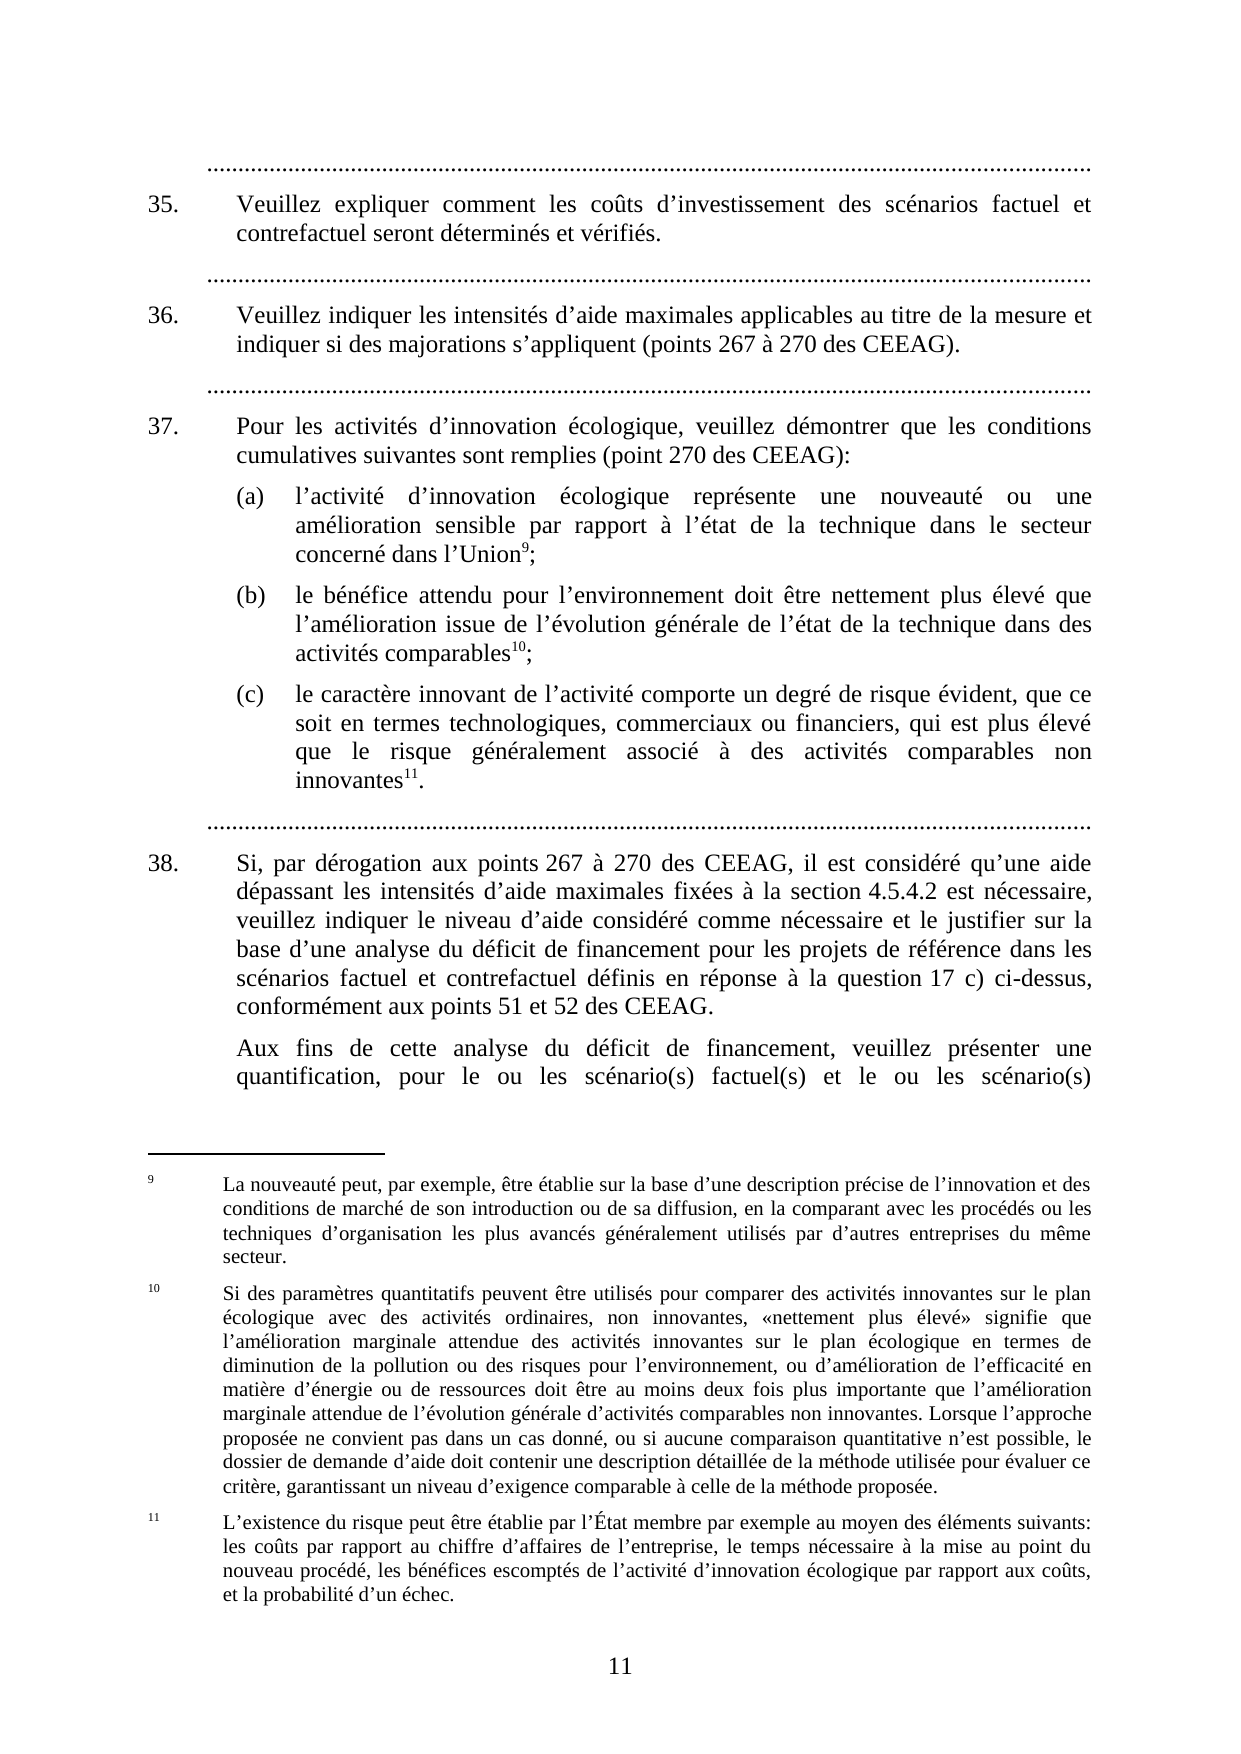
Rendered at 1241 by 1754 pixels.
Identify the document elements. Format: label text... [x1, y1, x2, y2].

text 36. Veuillez indiquer les intensités d’aide maximales applicables au titre de la mesure et indiquer si des majorations s’appliquent (points 267 à 270 des CEEAG). [148, 300, 1093, 358]
text Aux fins de cette analyse du déficit de financement, veuillez présenter une quantification, pour le ou les scénario(s) factuel(s) et le ou les scénario(s) contrefactuel(s) probable(s) mentionnés dans la réponse à la question 17 c) ci-dessus, de tous les principaux coûts et recettes, du coût moyen pondéré estimé du capital (CMPC) des bénéficiaires (ou des projets de référence) afin d’actualiser les flux de trésorerie futurs, ainsi que de la valeur actuelle nette (VAN) pour les scénarios factuels et contrefactuels, sur la durée de vie du projet/du projet de référence. [236, 1033, 1093, 1090]
text 37. Pour les activités d’innovation écologique, veuillez démontrer que les conditions cumulatives suivantes sont remplies (point 270 des CEEAG): [148, 411, 1093, 469]
text 35. Veuillez expliquer comment les coûts d’investissement des scénarios factuel et contrefactuel seront déterminés et vérifiés. [148, 189, 1093, 246]
text 38. Si, par dérogation aux points 267 à 270 des CEEAG, il est considéré qu’une aide dépassant les intensités d’aide maximales fixées à la section 4.5.4.2 est nécessaire, veuillez indiquer le niveau d’aide considéré comme nécessaire et le justifier sur la base d’une analyse du déficit de financement pour les projets de référence dans les scénarios factuel et contrefactuel définis en réponse à la question 17 c) ci-dessus, conformément aux points 51 et 52 des CEEAG. [148, 848, 1093, 1020]
text (c) le caractère innovant de l’activité comporte un degré de risque évident, que ce soit en termes technologiques, commerciaux ou financiers, qui est plus élevé que le risque généralement associé à des activités comparables non innovantes. [236, 679, 1093, 794]
text (a) l’activité d’innovation écologique représente une nouveauté ou une amélioration sensible par rapport à l’état de la technique dans le secteur concerné dans l’Union; [236, 481, 1093, 568]
text (b) le bénéfice attendu pour l’environnement doit être nettement plus élevé que l’amélioration issue de l’évolution générale de l’état de la technique dans des activités comparables; [236, 580, 1093, 666]
